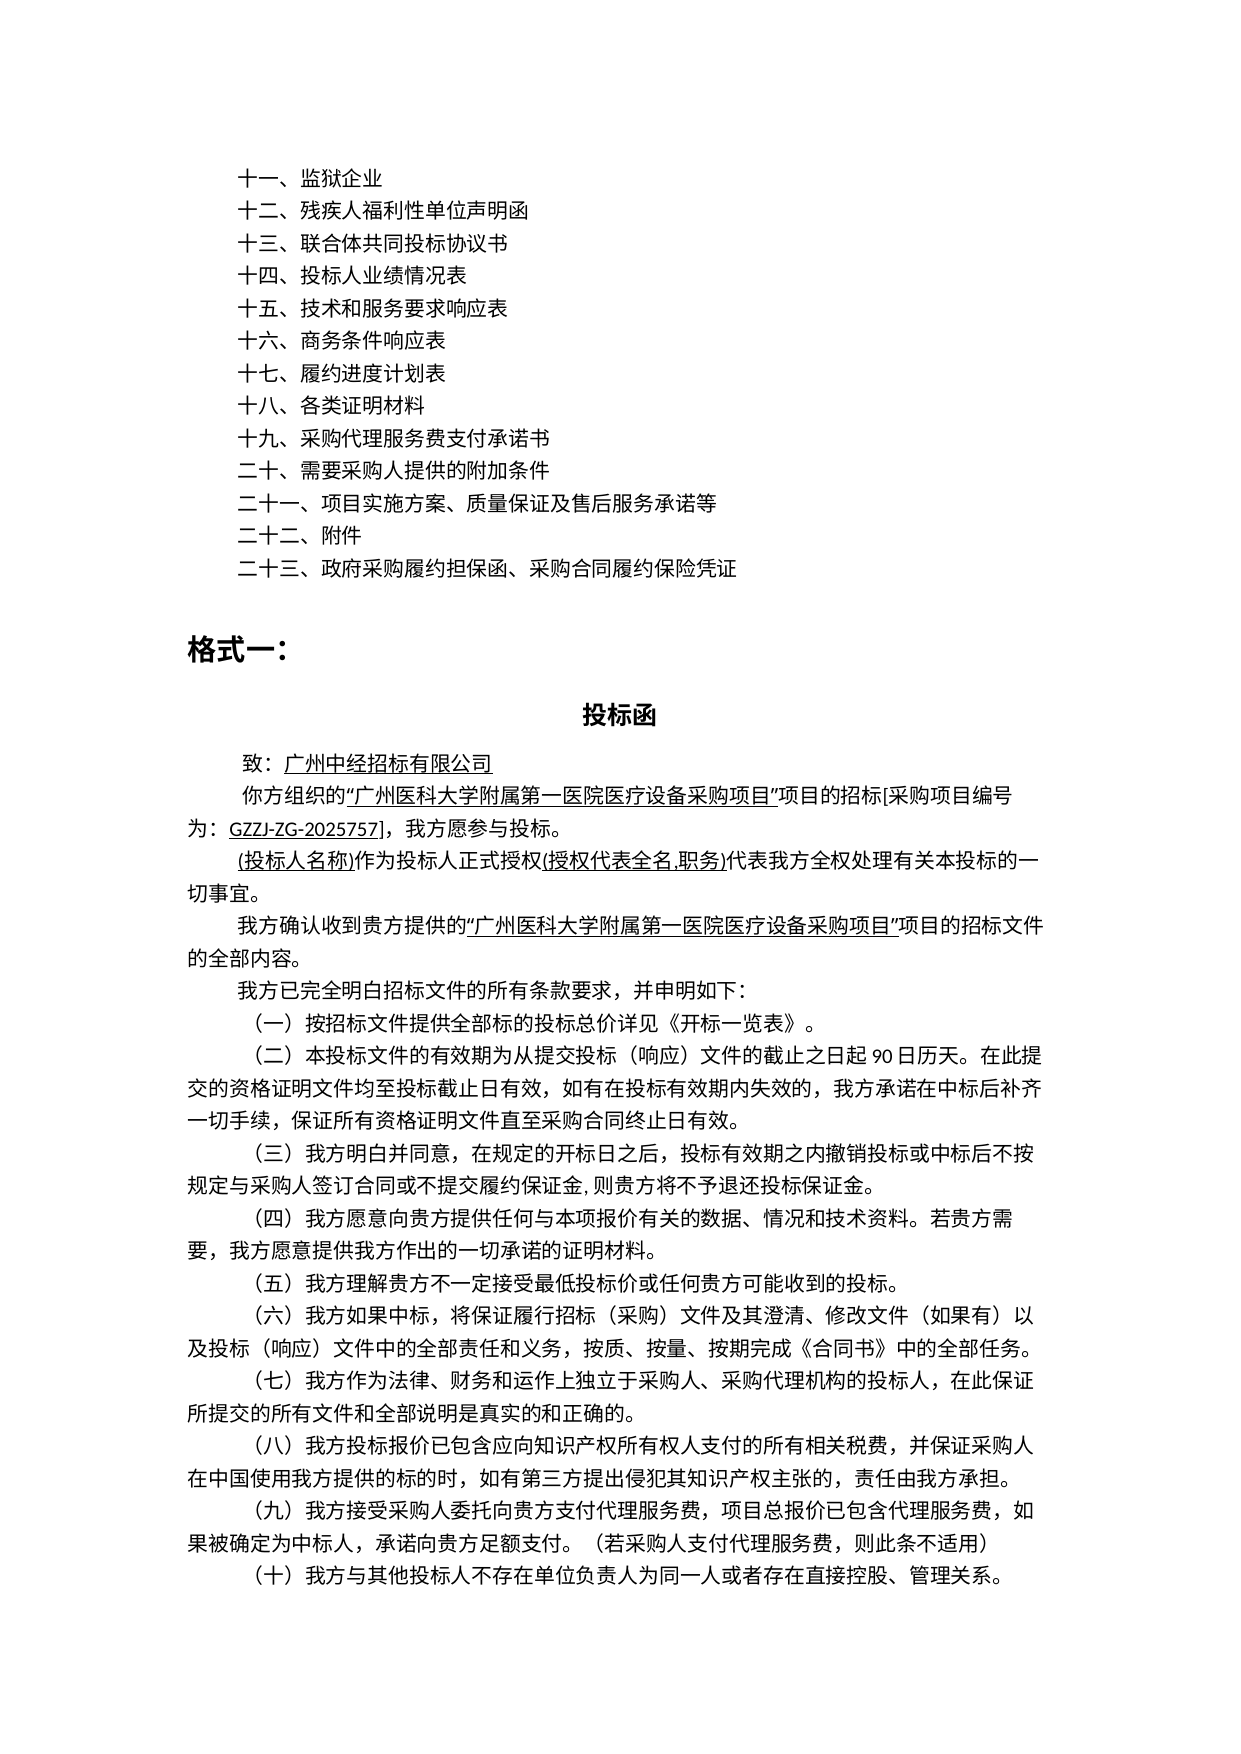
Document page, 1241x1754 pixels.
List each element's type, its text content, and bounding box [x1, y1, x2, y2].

text 十二、残疾人福利性单位声明函 [187, 194, 1053, 227]
text （二）本投标文件的有效期为从提交投标（响应）文件的截止之日起90日历天。在此提交的资格证明文件均至投标截止日有效，如有在投标有效期内失效的，我方承诺在中标后补齐一切手续，保证所有资格证明文件直至采购合同终止日有效。 [187, 1039, 1053, 1137]
text 十八、各类证明材料 [187, 389, 1053, 422]
text 二十二、附件 [187, 519, 1053, 552]
text （八）我方投标报价已包含应向知识产权所有权人支付的所有相关税费，并保证采购人在中国使用我方提供的标的时，如有第三方提出侵犯其知识产权主张的，责任由我方承担。 [187, 1429, 1053, 1494]
text （五）我方理解贵方不一定接受最低投标价或任何贵方可能收到的投标。 [187, 1267, 1053, 1299]
text 我方确认收到贵方提供的“广州医科大学附属第一医院医疗设备采购项目”项目的招标文件的全部内容。 [187, 909, 1053, 974]
text （六）我方如果中标，将保证履行招标（采购）文件及其澄清、修改文件（如果有）以及投标（响应）文件中的全部责任和义务，按质、按量、按期完成《合同书》中的全部任务。 [187, 1299, 1053, 1364]
text 二十、需要采购人提供的附加条件 [187, 454, 1053, 487]
text 十七、履约进度计划表 [187, 357, 1053, 389]
text 十四、投标人业绩情况表 [187, 259, 1053, 292]
text （一）按招标文件提供全部标的投标总价详见《开标一览表》。 [187, 1007, 1053, 1039]
text 我方已完全明白招标文件的所有条款要求，并申明如下： [187, 974, 1053, 1007]
text (投标人名称)作为投标人正式授权(授权代表全名,职务)代表我方全权处理有关本投标的一切事宜。 [187, 844, 1053, 909]
text （七）我方作为法律、财务和运作上独立于采购人、采购代理机构的投标人，在此保证所提交的所有文件和全部说明是真实的和正确的。 [187, 1364, 1053, 1429]
text 十一、监狱企业 [187, 162, 1053, 194]
text 二十一、项目实施方案、质量保证及售后服务承诺等 [187, 487, 1053, 519]
text 十三、联合体共同投标协议书 [187, 227, 1053, 259]
text （三）我方明白并同意，在规定的开标日之后，投标有效期之内撤销投标或中标后不按规定与采购人签订合同或不提交履约保证金, 则贵方将不予退还投标保证金。 [187, 1137, 1053, 1202]
text （十）我方与其他投标人不存在单位负责人为同一人或者存在直接控股、管理关系。 [187, 1559, 1053, 1592]
text （四）我方愿意向贵方提供任何与本项报价有关的数据、情况和技术资料。若贵方需要，我方愿意提供我方作出的一切承诺的证明材料。 [187, 1202, 1053, 1267]
text 致：广州中经招标有限公司 [187, 747, 1053, 779]
text 你方组织的“广州医科大学附属第一医院医疗设备采购项目”项目的招标[采购项目编号为：GZZJ-ZG-2025757]，我方愿参与投标。 [187, 779, 1053, 844]
text 十六、商务条件响应表 [187, 324, 1053, 357]
text （九）我方接受采购人委托向贵方支付代理服务费，项目总报价已包含代理服务费，如果被确定为中标人，承诺向贵方足额支付。（若采购人支付代理服务费，则此条不适用） [187, 1494, 1053, 1559]
text 投标函 [187, 682, 1053, 747]
text 格式一： [187, 617, 1053, 682]
text 十五、技术和服务要求响应表 [187, 292, 1053, 324]
text 十九、采购代理服务费支付承诺书 [187, 422, 1053, 454]
text 二十三、政府采购履约担保函、采购合同履约保险凭证 [187, 552, 1053, 584]
